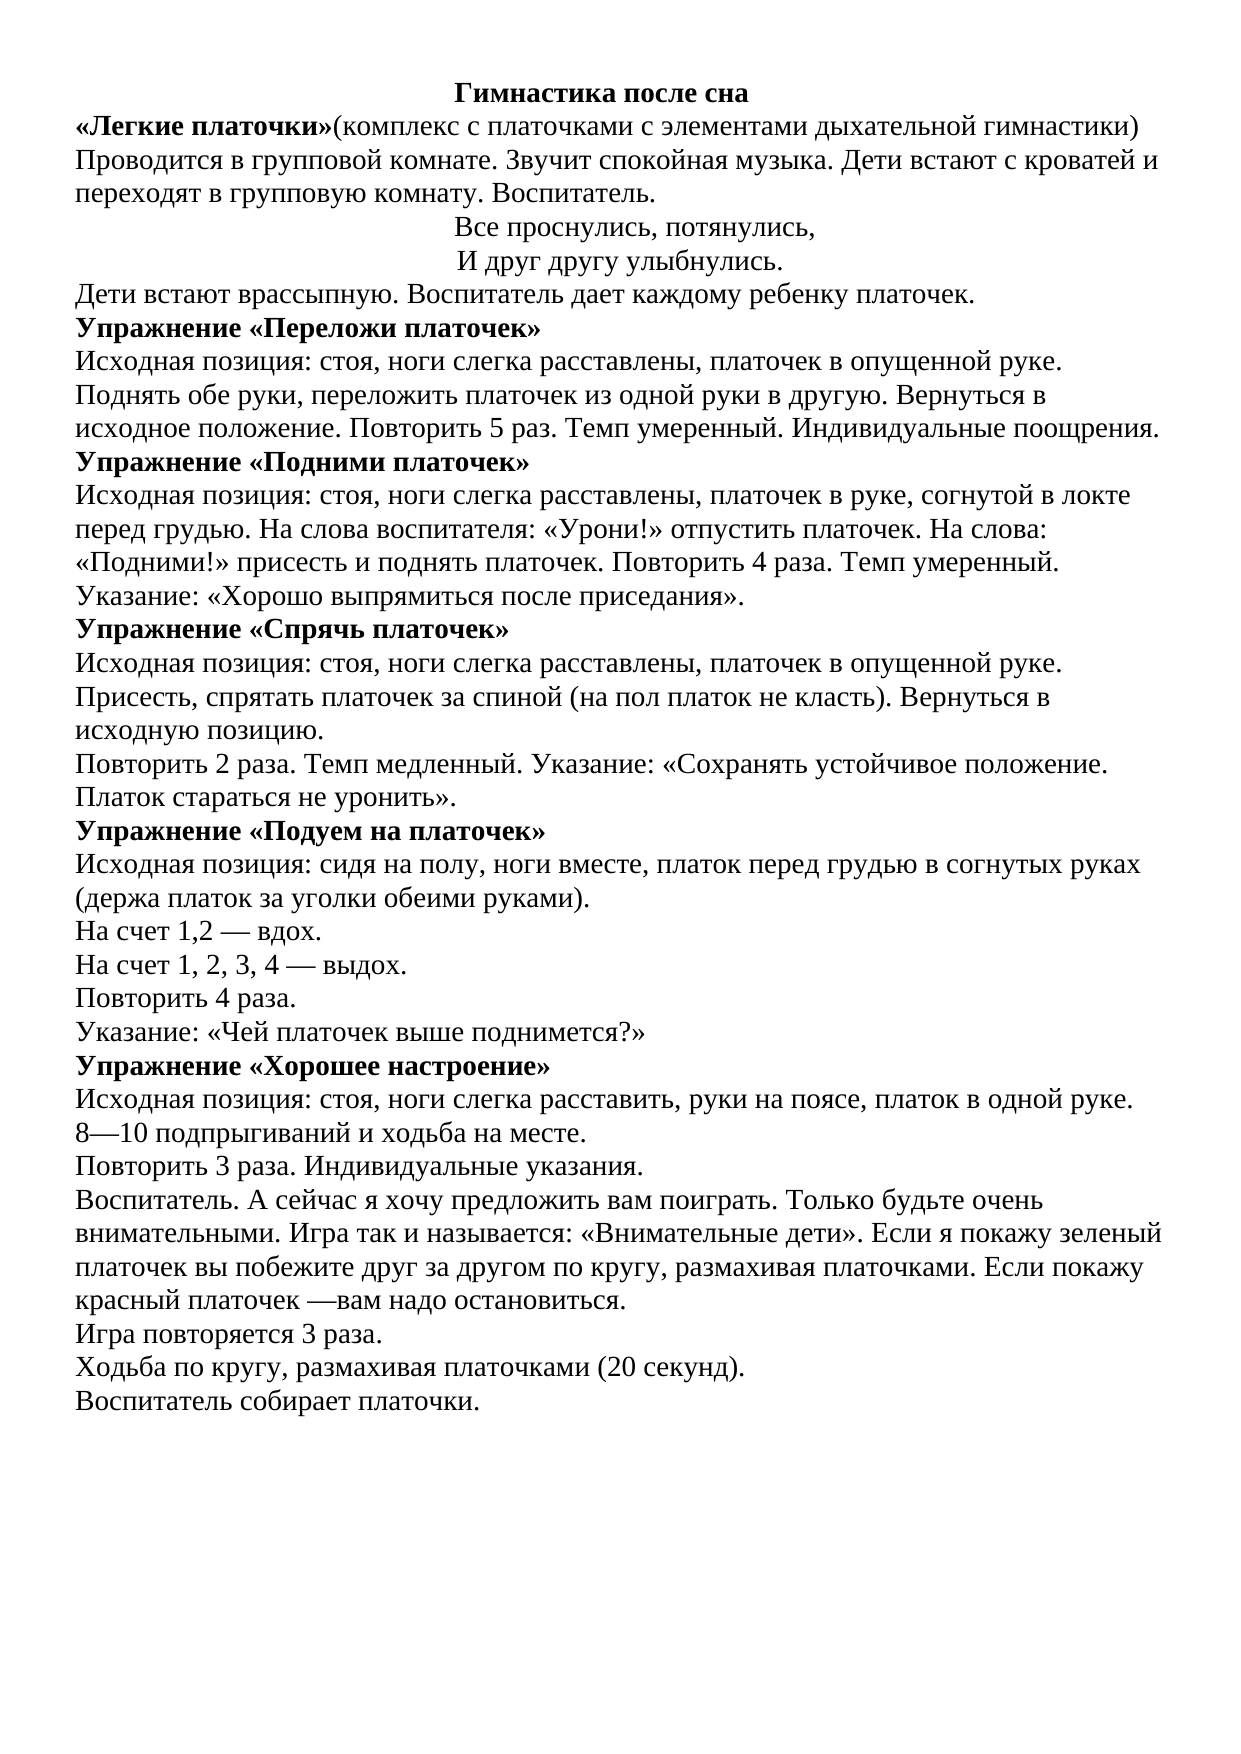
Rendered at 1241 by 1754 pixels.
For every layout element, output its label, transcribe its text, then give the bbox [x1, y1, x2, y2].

text Все проснулись, потянулись, [75, 209, 1165, 243]
text 8—10 подпрыгиваний и ходьба на месте. [75, 1115, 1165, 1148]
text Ходьба по кругу, размахивая платочками (20 секунд). [75, 1349, 1165, 1383]
text Повторить 2 раза. Темп медленный. Указание: «Сохранять устойчивое положение. Платок стараться не уронить». [75, 746, 1165, 813]
text Указание: «Чей платочек выше поднимется?» [75, 1014, 1165, 1048]
text Упражнение «Подними платочек» [75, 444, 1165, 477]
text Воспитатель собирает платочки. [75, 1383, 1165, 1417]
text Проводится в групповой комнате. Звучит спокойная музыка. Дети встают с кроватей и переходят в групповую комнату. Воспитатель. [75, 142, 1165, 209]
text Упражнение «Переложи платочек» [75, 310, 1165, 343]
text На счет 1, 2, 3, 4 — выдох. [75, 947, 1165, 981]
text Повторить 3 раза. Индивидуальные указания. [75, 1148, 1165, 1182]
text Дети встают врассыпную. Воспитатель дает каждому ребенку платочек. [75, 276, 1165, 310]
text Упражнение «Подуем на платочек» [75, 813, 1165, 846]
text Игра повторяется 3 раза. [75, 1316, 1165, 1349]
text Упражнение «Спрячь платочек» [75, 612, 1165, 645]
text Исходная позиция: стоя, ноги слегка расставлены, платочек в опущенной руке. Поднять обе руки, переложить платочек из одной руки в другую. Вернуться в исходное положение. Повторить 5 раз. Темп умеренный. Индивидуальные поощрения. [75, 343, 1165, 444]
text Исходная позиция: сидя на полу, ноги вместе, платок перед грудью в согнутых руках (держа платок за уголки обеими руками). [75, 846, 1165, 913]
text Исходная позиция: стоя, ноги слегка расставлены, платочек в опущенной руке. Присесть, спрятать платочек за спиной (на пол платок не класть). Вернуться в исходную позицию. [75, 645, 1165, 746]
text Исходная позиция: стоя, ноги слегка расставить, руки на поясе, платок в одной руке. [75, 1081, 1165, 1115]
text Повторить 4 раза. [75, 981, 1165, 1014]
text Гимнастика после сна [75, 75, 1165, 108]
text Исходная позиция: стоя, ноги слегка расставлены, платочек в руке, согнутой в локте перед грудью. На слова воспитателя: «Урони!» отпустить платочек. На слова: «Подними!» присесть и поднять платочек. Повторить 4 раза. Темп умеренный. Указание: «Хорошо выпрямиться после приседания». [75, 477, 1165, 612]
text Упражнение «Хорошее настроение» [75, 1048, 1165, 1081]
text Воспитатель. А сейчас я хочу предложить вам поиграть. Только будьте очень внимательными. Игра так и называется: «Внимательные дети». Если я покажу зеленый платочек вы побежите друг за другом по кругу, размахивая платочками. Если покажу красный платочек —вам надо остановиться. [75, 1182, 1165, 1316]
text И друг другу улыбнулись. [75, 243, 1165, 276]
text «Легкие платочки»(комплекс с платочками с элементами дыхательной гимнастики) [75, 108, 1165, 142]
text На счет 1,2 — вдох. [75, 913, 1165, 947]
